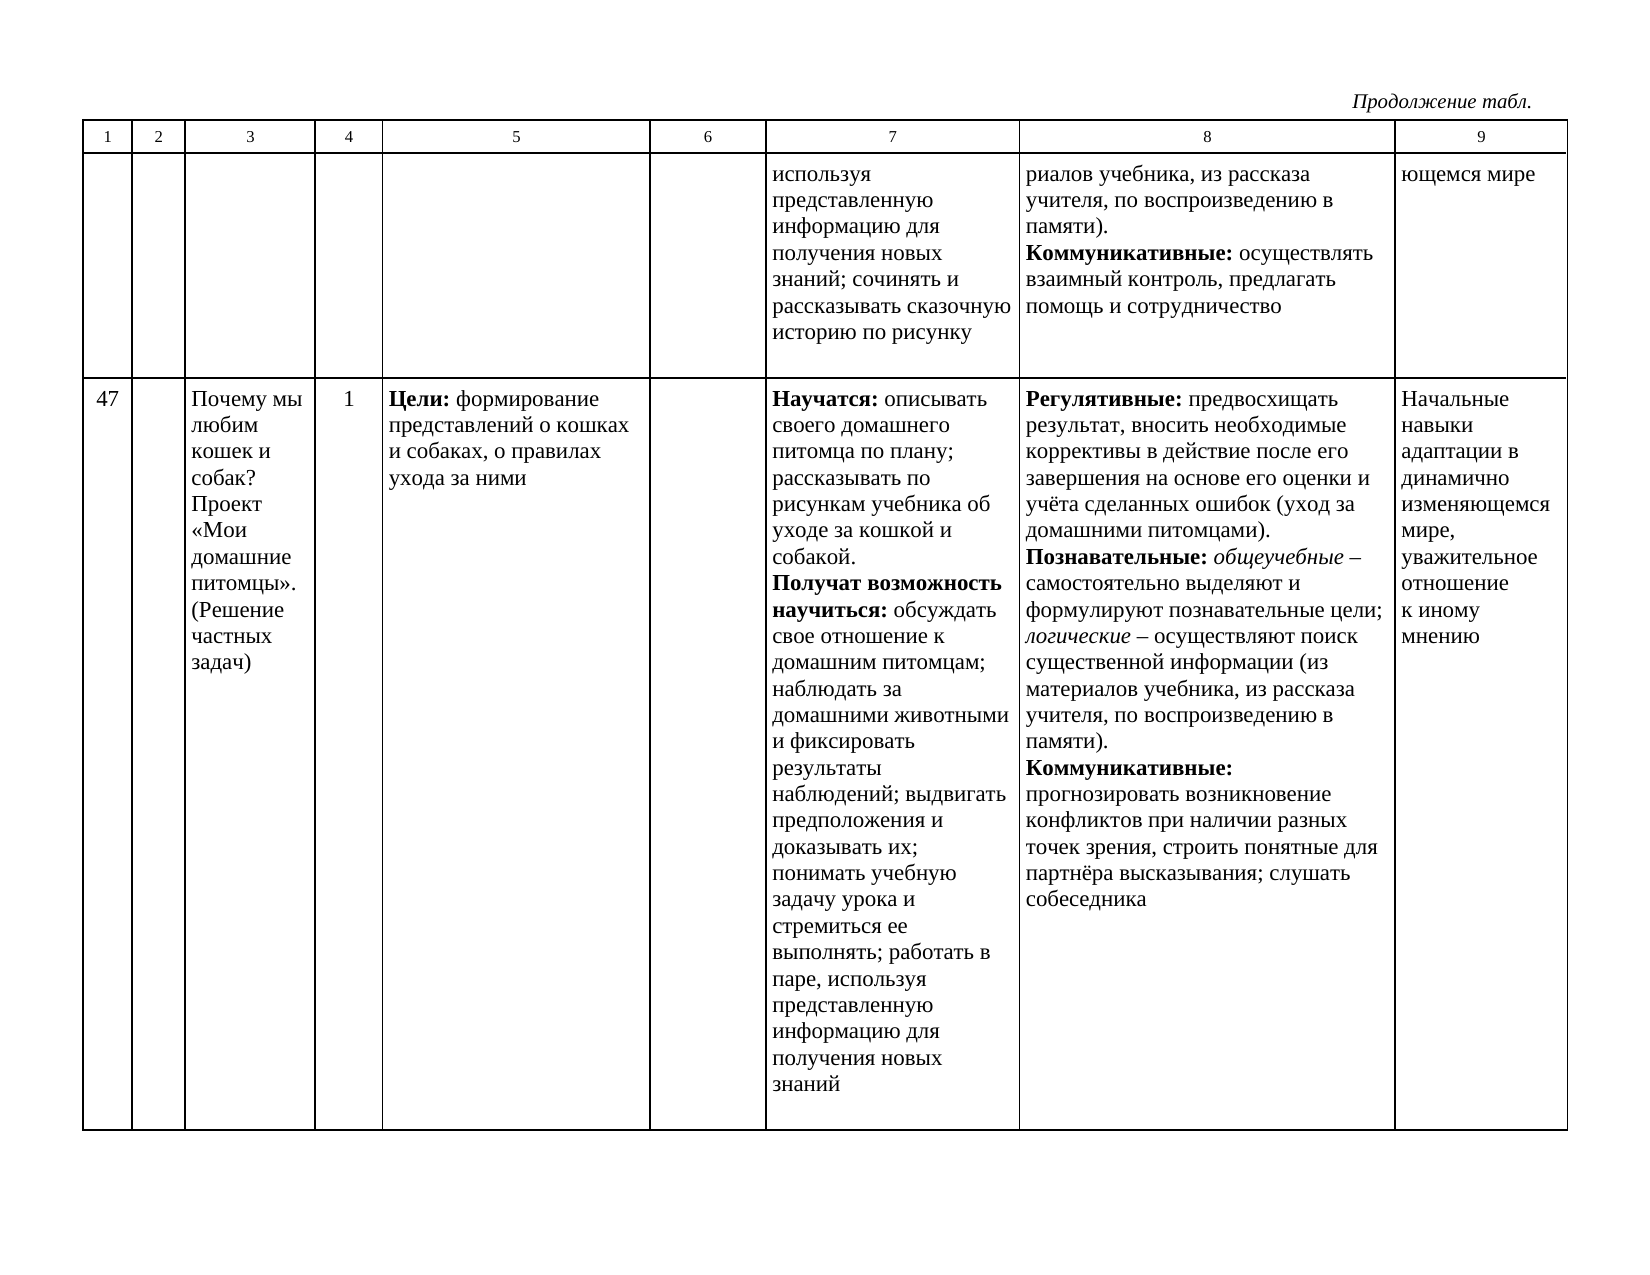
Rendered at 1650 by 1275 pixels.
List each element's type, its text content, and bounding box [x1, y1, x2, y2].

table_cell Регулятивные: предвосхищать результат, вносить необходимые коррективы в действие после его завершения на основе его оценки и учёта сделанных ошибок (уход за домашними питомцами). Познавательные: общеучебные – самостоятельно выделяют и формулируют познавательные цели; логические – осуществляют поиск существенной информации (из материалов учебника, из рассказа учителя, по воспроизведению в памяти). Коммуникативные: прогнозировать возникновение конфликтов при наличии разных точек зрения, строить понятные для партнёра высказывания; слушать собеседника [1020, 379, 1394, 1129]
text Продолжение табл. [118, 88, 1532, 113]
table_header 3 [186, 121, 314, 152]
table_cell [651, 379, 765, 1129]
table_cell [186, 154, 314, 377]
table_header 4 [316, 121, 382, 152]
table_cell Почему мы любим кошек и собак? Проект «Мои домашние питомцы». (Решение частных задач) [186, 379, 314, 1129]
table_cell 47 [84, 379, 131, 1129]
table_cell ющемся мире [1396, 152, 1567, 377]
table_header 6 [651, 121, 765, 152]
table_header 9 [1396, 121, 1567, 152]
table_cell используя представленную информацию для получения новых знаний; сочинять и рассказывать сказочную историю по рисунку [767, 154, 1019, 377]
table_cell Цели: формирование представлений о кошках и собаках, о правилах ухода за ними [383, 379, 649, 1129]
table_cell [383, 154, 649, 377]
table_header 2 [133, 121, 184, 152]
table_header 5 [383, 121, 649, 152]
table_cell [316, 154, 382, 377]
table_header 8 [1020, 121, 1394, 152]
table_cell 1 [316, 379, 382, 1129]
table_header 1 [84, 121, 131, 152]
table_cell Научатся: описывать своего домашнего питомца по плану; рассказывать по рисункам учебника об уходе за кошкой и собакой. Получат возможность научиться: обсуждать свое отношение к домашним питомцам; наблюдать за домашними животными и фиксировать результаты наблюдений; выдвигать предположения и доказывать их; понимать учебную задачу урока и стремиться ее выполнять; работать в паре, используя представленную информацию для получения новых знаний [767, 379, 1019, 1129]
table_header 7 [767, 121, 1019, 152]
table_cell [133, 154, 184, 377]
table_cell риалов учебника, из рассказа учителя, по воспроизведению в памяти). Коммуникативные: осуществлять взаимный контроль, предлагать помощь и сотрудничество [1020, 154, 1394, 377]
table_cell [133, 379, 184, 1129]
table_cell [84, 154, 131, 377]
table_cell [651, 154, 765, 377]
table_cell Начальные навыки адаптации в динамично изменяющемся мире, уважительное отношение к иному мнению [1396, 377, 1567, 1129]
